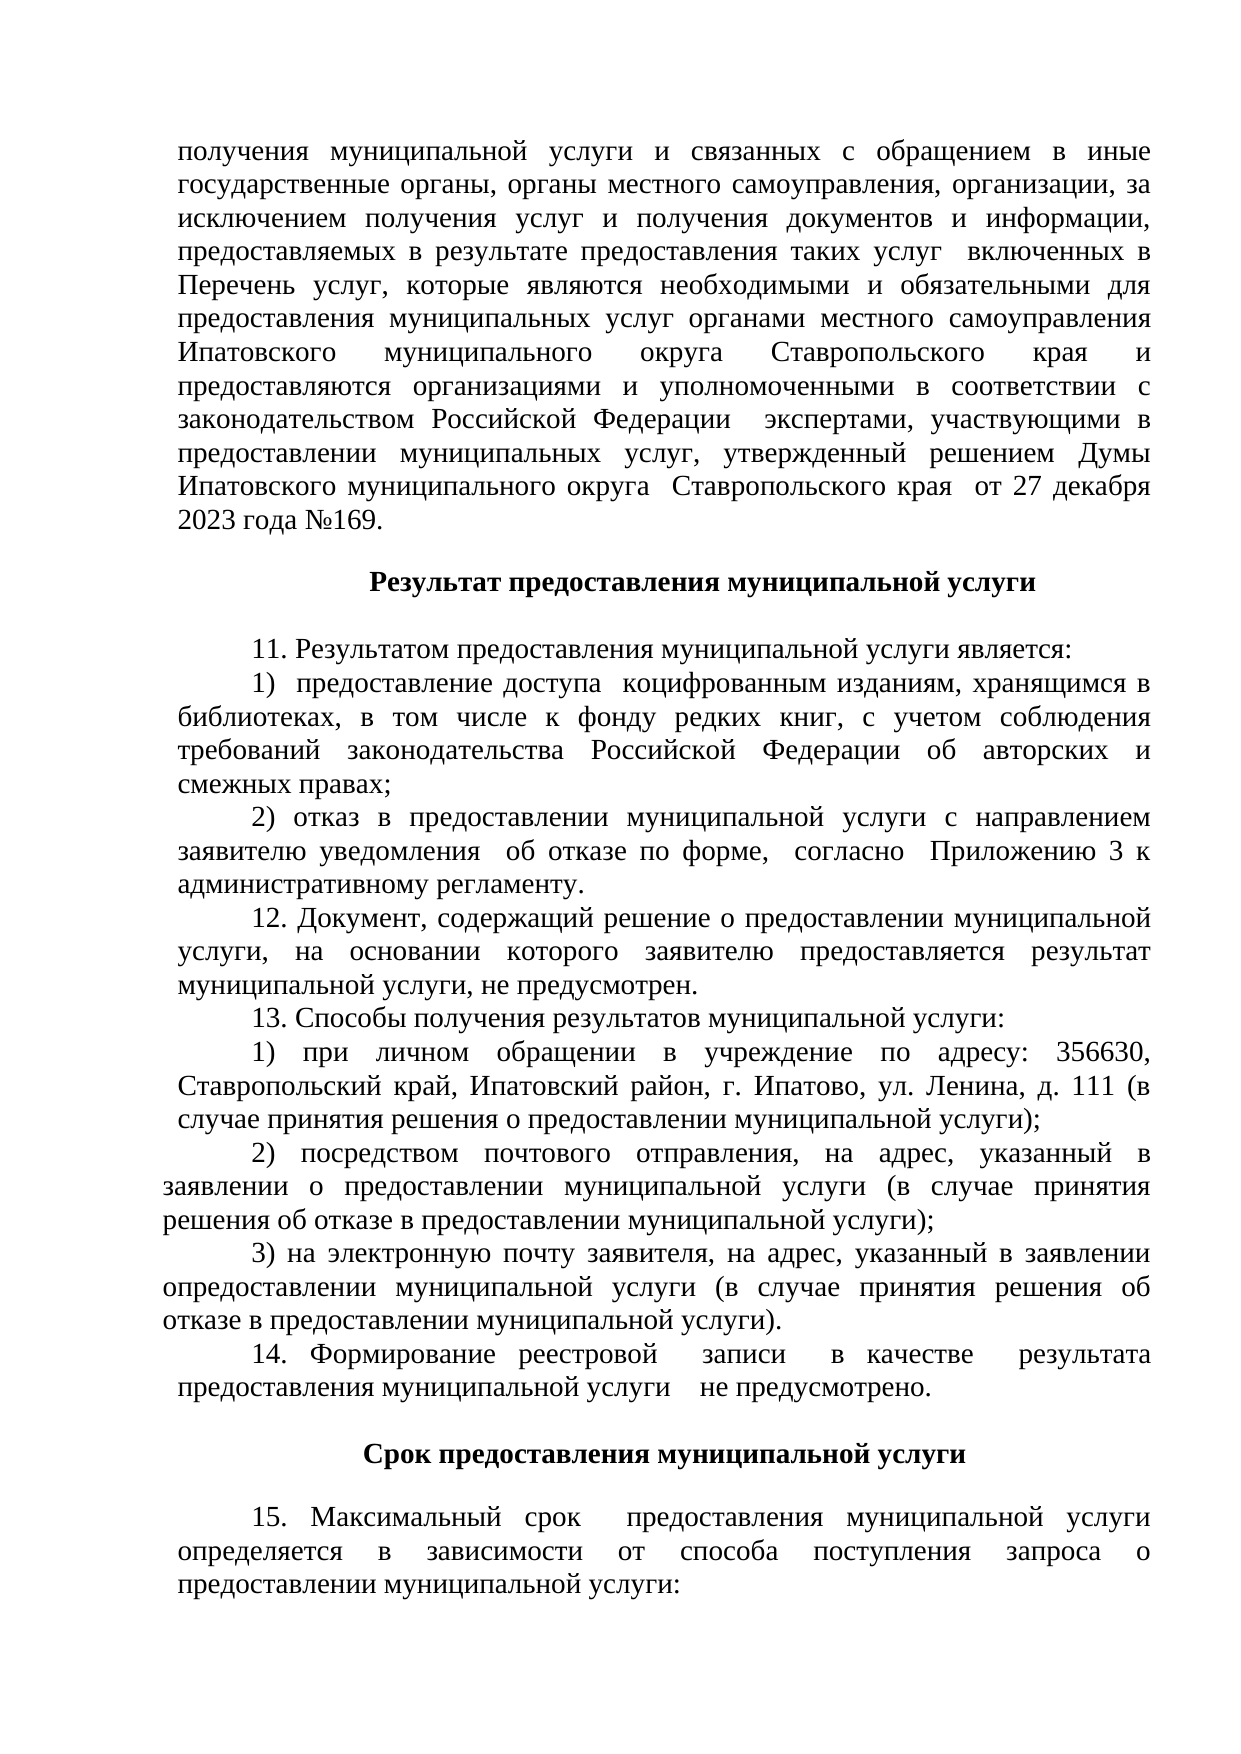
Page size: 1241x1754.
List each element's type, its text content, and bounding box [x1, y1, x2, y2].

text Результат предоставления муниципальной услуги [254, 564, 1152, 598]
text 15. Максимальный срок предоставления муниципальной услуги определяется в зависимости от способа поступления запроса о предоставлении муниципальной услуги: [177, 1499, 1152, 1600]
text 14. Формирование реестровой записи в качестве результата предоставления муниципальной услуги не предусмотрено. [177, 1336, 1152, 1403]
list 2) посредством почтового отправления, на адрес, указанный в заявлении о предоставлении муниципальной услуги (в случае принятия решения об отказе в предоставлении муниципальной услуги); [162, 1135, 1152, 1235]
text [177, 133, 1152, 535]
text 2) отказ в предоставлении муниципальной услуги с направлением заявителю уведомления об отказе по форме, согласно Приложению 3 к административному регламенту. [177, 799, 1152, 900]
text 11. Результатом предоставления муниципальной услуги является: [177, 632, 1152, 665]
text 12. Документ, содержащий решение о предоставлении муниципальной услуги, на основании которого заявителю предоставляется результат муниципальной услуги, не предусмотрен. [177, 900, 1152, 1001]
text 13. Способы получения результатов муниципальной услуги: [177, 1001, 1152, 1034]
text 3) на электронную почту заявителя, на адрес, указанный в заявлении опредоставлении муниципальной услуги (в случае принятия решения об отказе в предоставлении муниципальной услуги). [74, 1235, 1152, 1336]
text 1) при личном обращении в учреждение по адресу: 356630, Ставропольский край, Ипатовский район, г. Ипатово, ул. Ленина, д. 111 (в случае принятия решения о предоставлении муниципальной услуги); [177, 1034, 1152, 1135]
text Срок предоставления муниципальной услуги [177, 1437, 1152, 1470]
text 1) предоставление доступа коцифрованным изданиям, хранящимся в библиотеках, в том числе к фонду редких книг, с учетом соблюдения требований законодательства Российской Федерации об авторских и смежных правах; [177, 665, 1152, 799]
